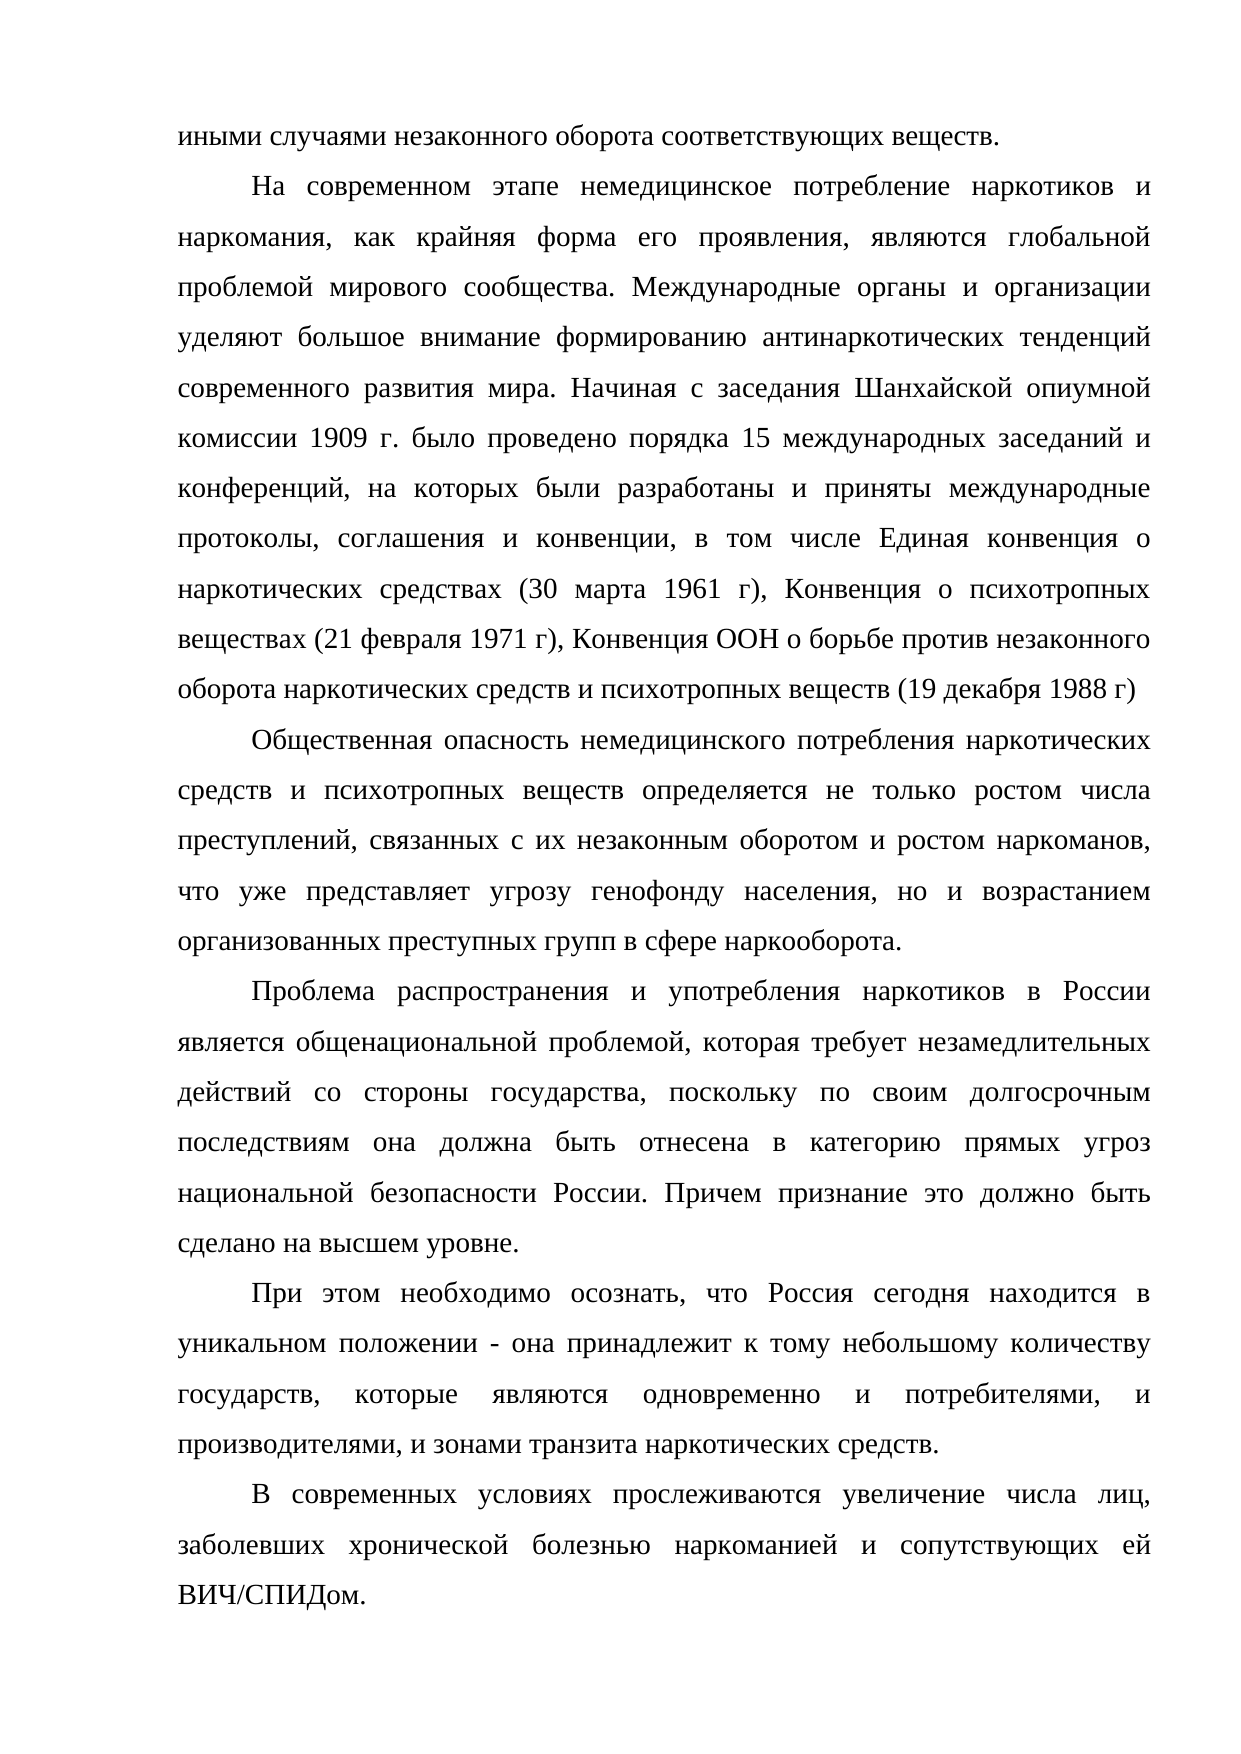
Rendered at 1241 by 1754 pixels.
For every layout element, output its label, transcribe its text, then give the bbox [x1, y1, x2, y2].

list При этом необходимо осознать, что Россия сегодня находится в уникальном положении - она принадлежит к тому небольшому количеству государств, которые являются одновременно и потребителями, и производителями, и зонами транзита наркотических средств. [177, 1275, 1152, 1460]
text Общественная опасность немедицинского потребления наркотических средств и психотропных веществ определяется не только ростом числа преступлений, связанных с их незаконным оборотом и ростом наркоманов, что уже представляет угрозу генофонду населения, но и возрастанием организованных преступных групп в сфере наркооборота. [177, 722, 1152, 957]
text Проблема распространения и употребления наркотиков в России является общенациональной проблемой, которая требует незамедлительных действий со стороны государства, поскольку по своим долгосрочным последствиям она должна быть отнесена в категорию прямых угроз национальной безопасности России. Причем признание это должно быть сделано на высшем уровне. [177, 973, 1152, 1258]
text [177, 118, 1152, 152]
text На современном этапе немедицинское потребление наркотиков и наркомания, как крайняя форма его проявления, являются глобальной проблемой мирового сообщества. Международные органы и организации уделяют большое внимание формированию антинаркотических тенденций современного развития мира. Начиная с заседания Шанхайской опиумной комиссии 1909 г. было проведено порядка 15 международных заседаний и конференций, на которых были разработаны и приняты международные протоколы, соглашения и конвенции, в том числе Единая конвенция о наркотических средствах (30 марта 1961 г), Конвенция о психотропных веществах (21 февраля 1971 г), Конвенция ООН о борьбе против незаконного оборота наркотических средств и психотропных веществ (19 декабря 1988 г) [177, 168, 1152, 705]
text В современных условиях прослеживаются увеличение числа лиц, заболевших хронической болезнью наркоманией и сопутствующих ей ВИЧ/СПИДом. [177, 1477, 1152, 1611]
